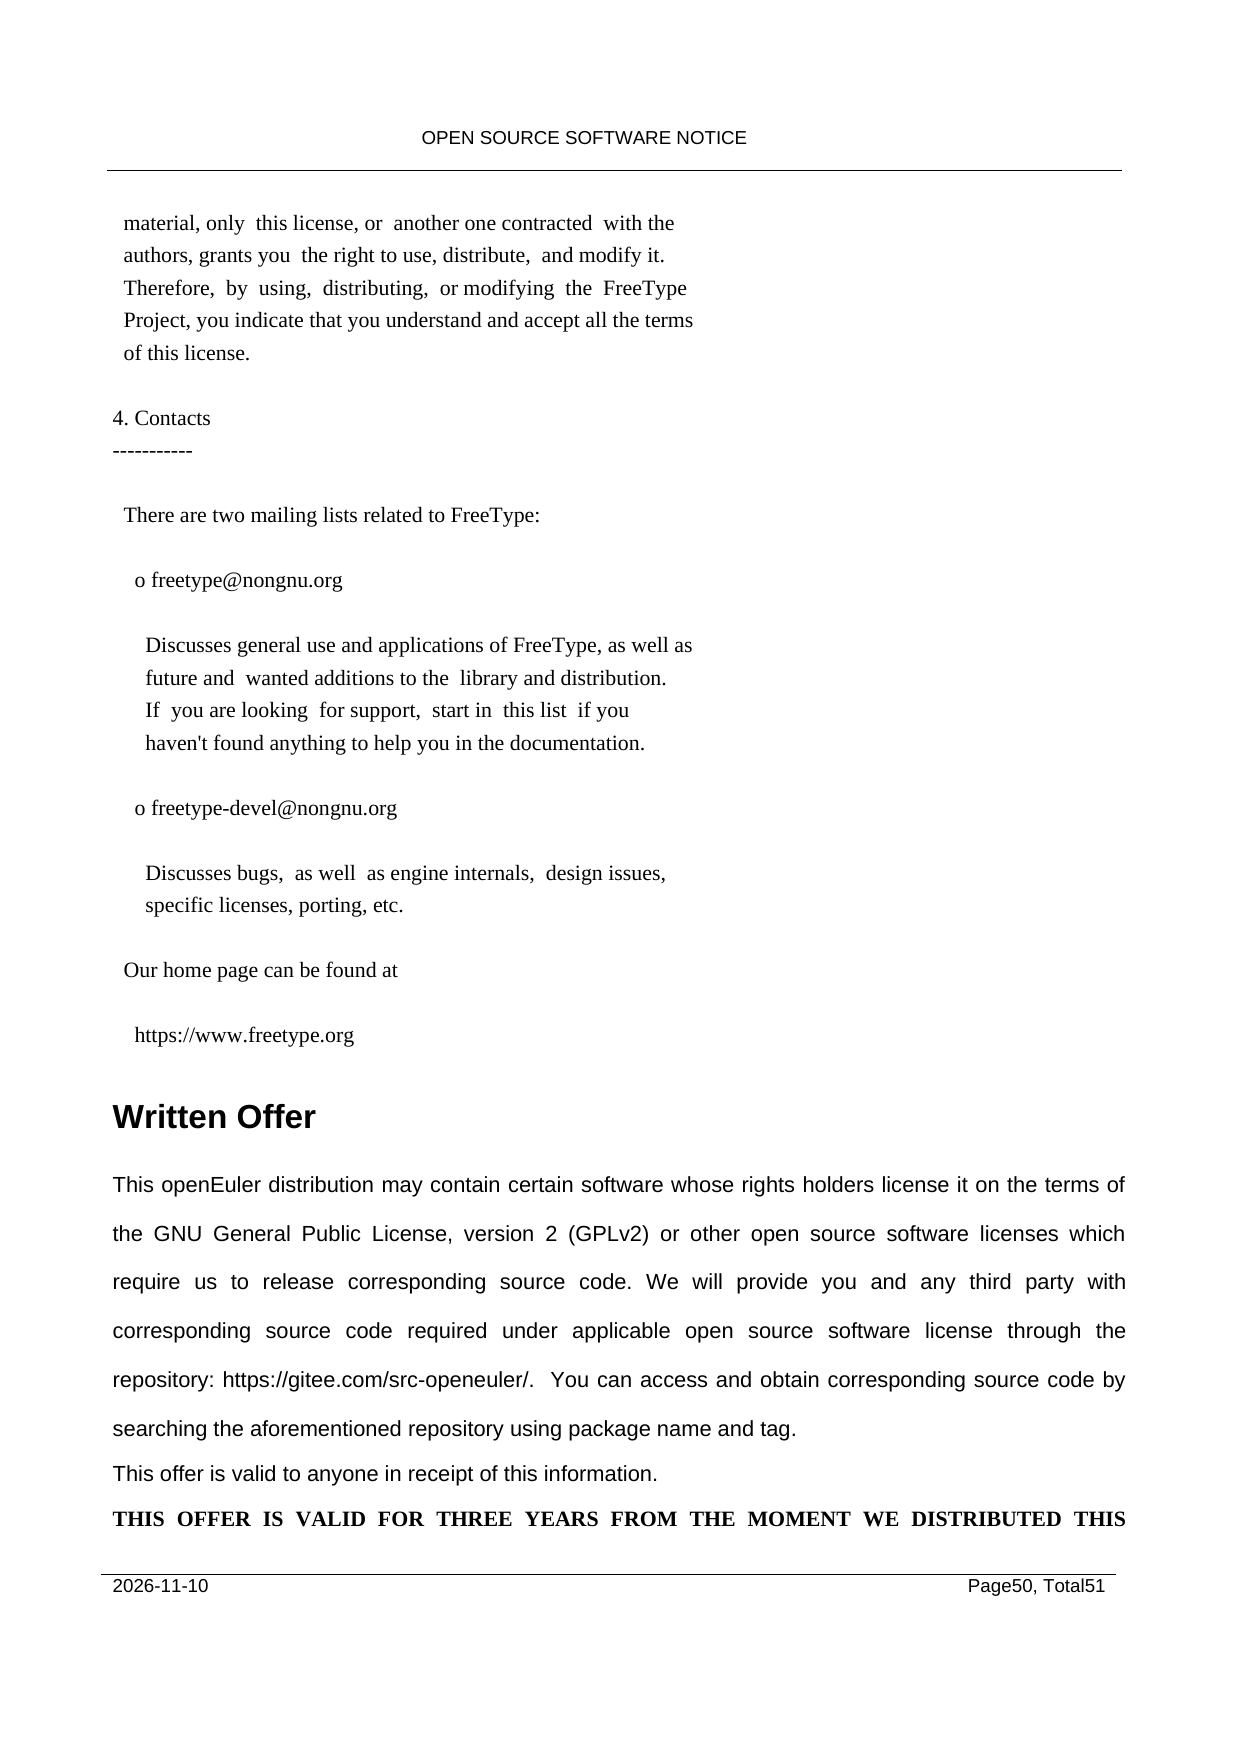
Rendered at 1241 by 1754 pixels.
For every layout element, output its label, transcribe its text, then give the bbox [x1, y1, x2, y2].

text Written Offer [112, 1084, 1128, 1149]
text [112, 1502, 1128, 1534]
text This offer is valid to anyone in receipt of this information. [112, 1457, 1128, 1489]
text This openEuler distribution may contain certain software whose rights holders license it on the terms of the GNU General Public License, version 2 (GPLv2) or other open source software licenses which require us to release corresponding source code. We will provide you and any third party with corresponding source code required under applicable open source software license through the repository: https://gitee.com/src-openeuler/. You can access and obtain corresponding source code by searching the aforementioned repository using package name and tag. [112, 1168, 1128, 1444]
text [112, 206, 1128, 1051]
